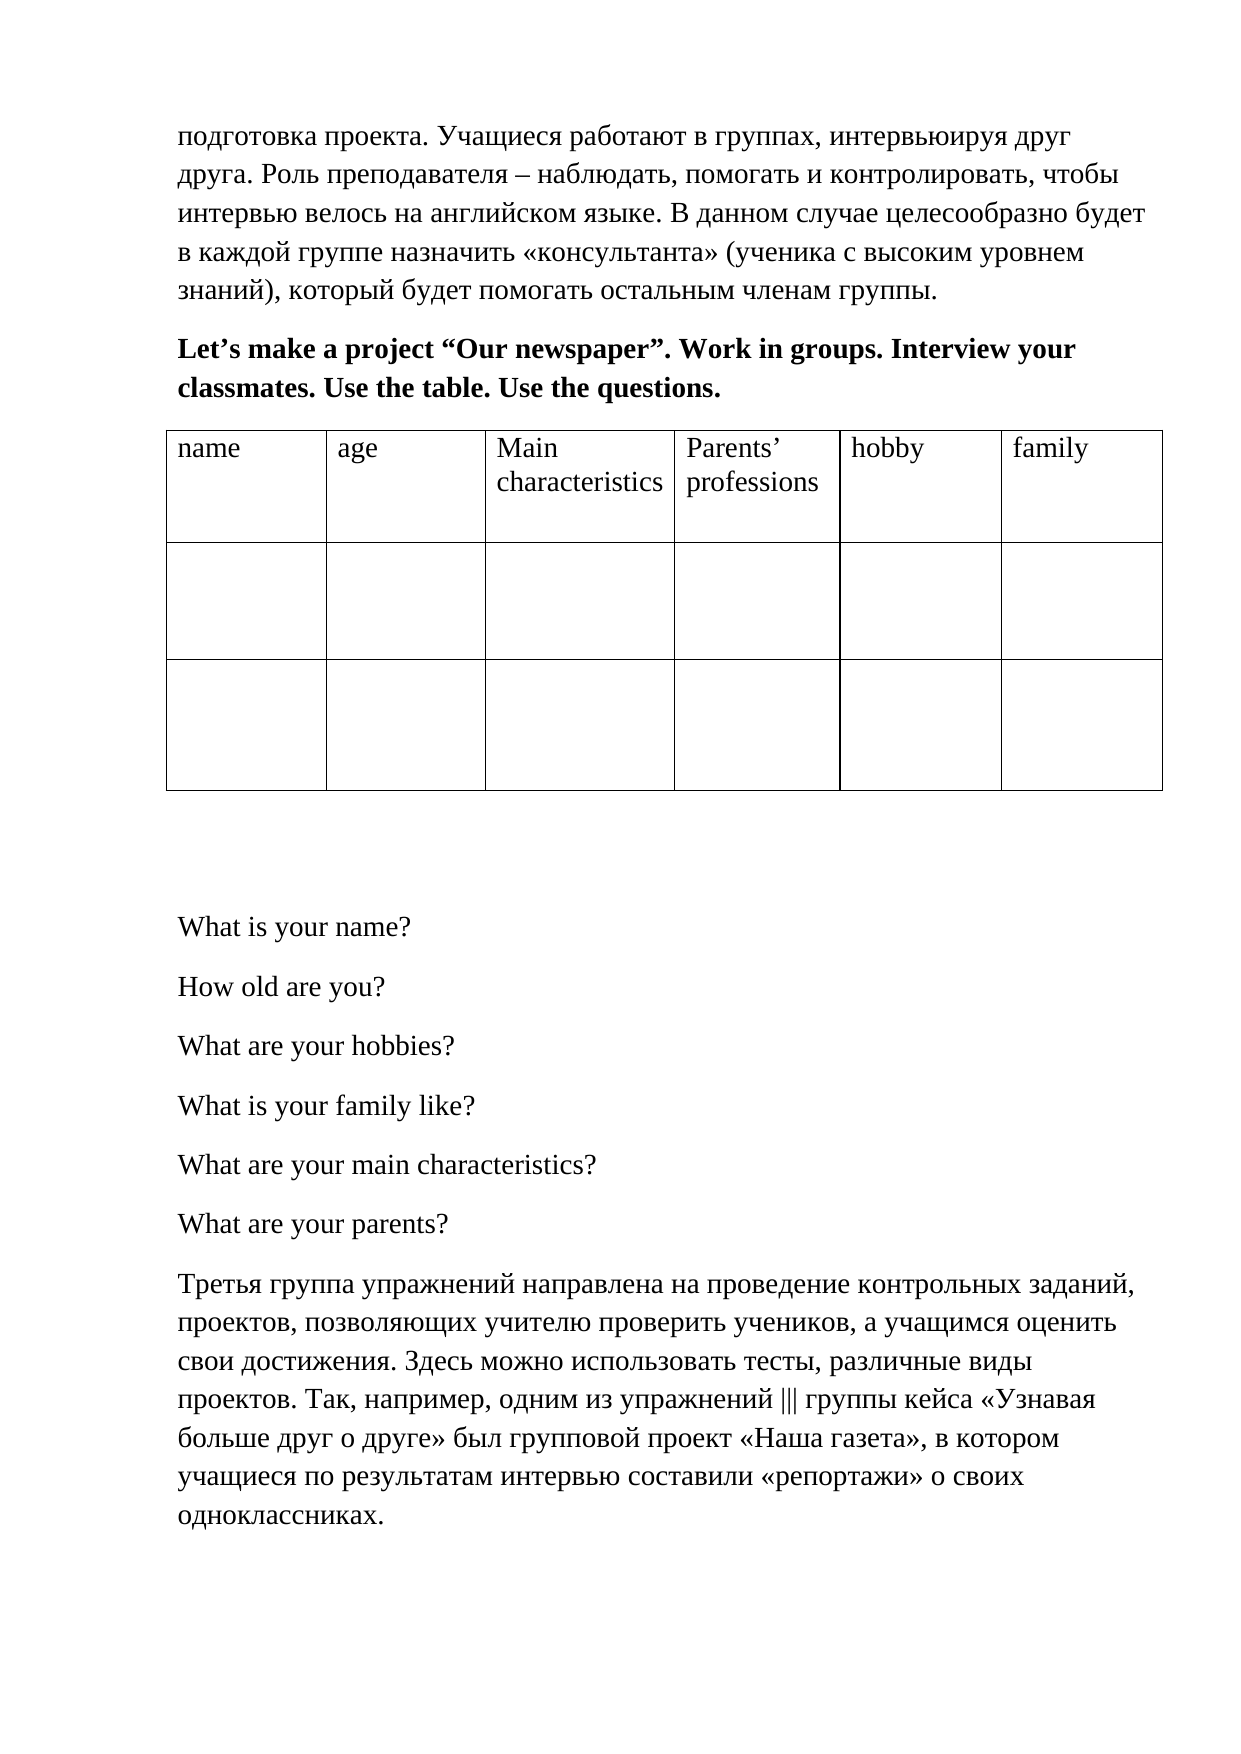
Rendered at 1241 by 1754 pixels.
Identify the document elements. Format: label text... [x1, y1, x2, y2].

table_cell [841, 543, 1001, 658]
table_header age [327, 431, 485, 542]
table_cell [167, 660, 326, 790]
text How old are you? [177, 969, 1152, 1002]
table_header hobby [841, 431, 1001, 542]
table_cell [327, 660, 485, 790]
text What are your parents? [177, 1206, 1152, 1240]
table_cell [675, 543, 839, 658]
table_cell [486, 660, 674, 790]
text Третья группа упражнений направлена на проведение контрольных заданий, проектов, позволяющих учителю проверить учеников, а учащимся оценить свои достижения. Здесь можно использовать тесты, различные виды проектов. Так, например, одним из упражнений ||| группы кейса «Узнавая больше друг о друге» был групповой проект «Наша газета», в котором учащиеся по результатам интервью составили «репортажи» о своих одноклассниках. [177, 1266, 1152, 1531]
table_header name [167, 431, 326, 542]
table_cell [841, 660, 1001, 790]
text Let’s make a project “Our newspaper”. Work in groups. Interview your classmates. Use the table. Use the questions. [177, 332, 1152, 404]
text What is your family like? [177, 1088, 1152, 1121]
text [177, 118, 1152, 306]
table_cell [327, 543, 485, 658]
text What are your main characteristics? [177, 1147, 1152, 1181]
text What is your name? [177, 909, 1152, 943]
table_cell [486, 543, 674, 658]
table_header family [1002, 431, 1162, 542]
table_header Main characteristics [486, 431, 674, 542]
text What are your hobbies? [177, 1028, 1152, 1062]
table_header Parents’ professions [675, 431, 839, 542]
table_cell [1002, 543, 1162, 658]
table_cell [167, 543, 326, 658]
table_cell [1002, 660, 1162, 790]
table_cell [675, 660, 839, 790]
